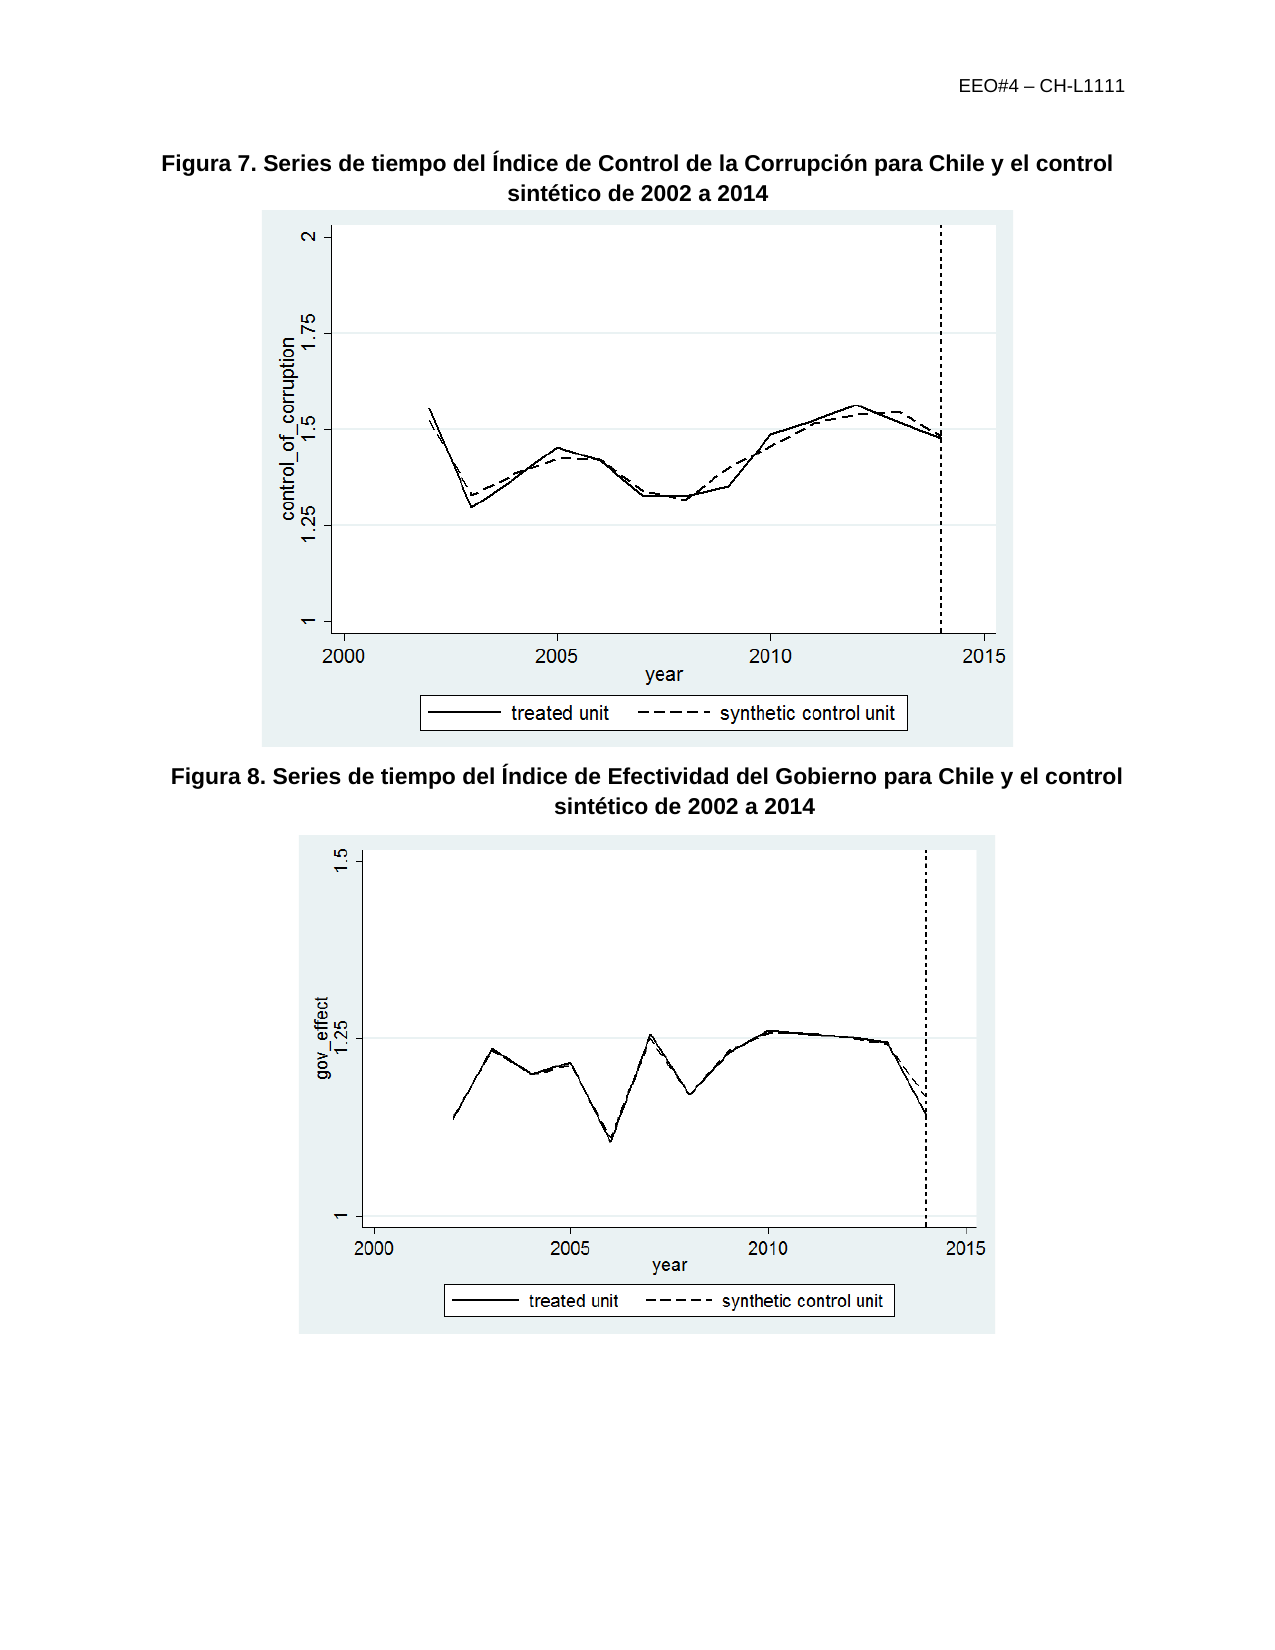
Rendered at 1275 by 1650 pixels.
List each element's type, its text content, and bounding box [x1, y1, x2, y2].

text Figura 8. Series de tiempo del Índice de Efectividad del Gobierno para Chile y el control sintético de 2002 a 2014 [169, 763, 1125, 819]
picture [261, 210, 1014, 747]
picture [298, 835, 996, 1334]
text Figura 7. Series de tiempo del Índice de Control de la Corrupción para Chile y el control sintético de 2002 a 2014 [150, 150, 1125, 207]
